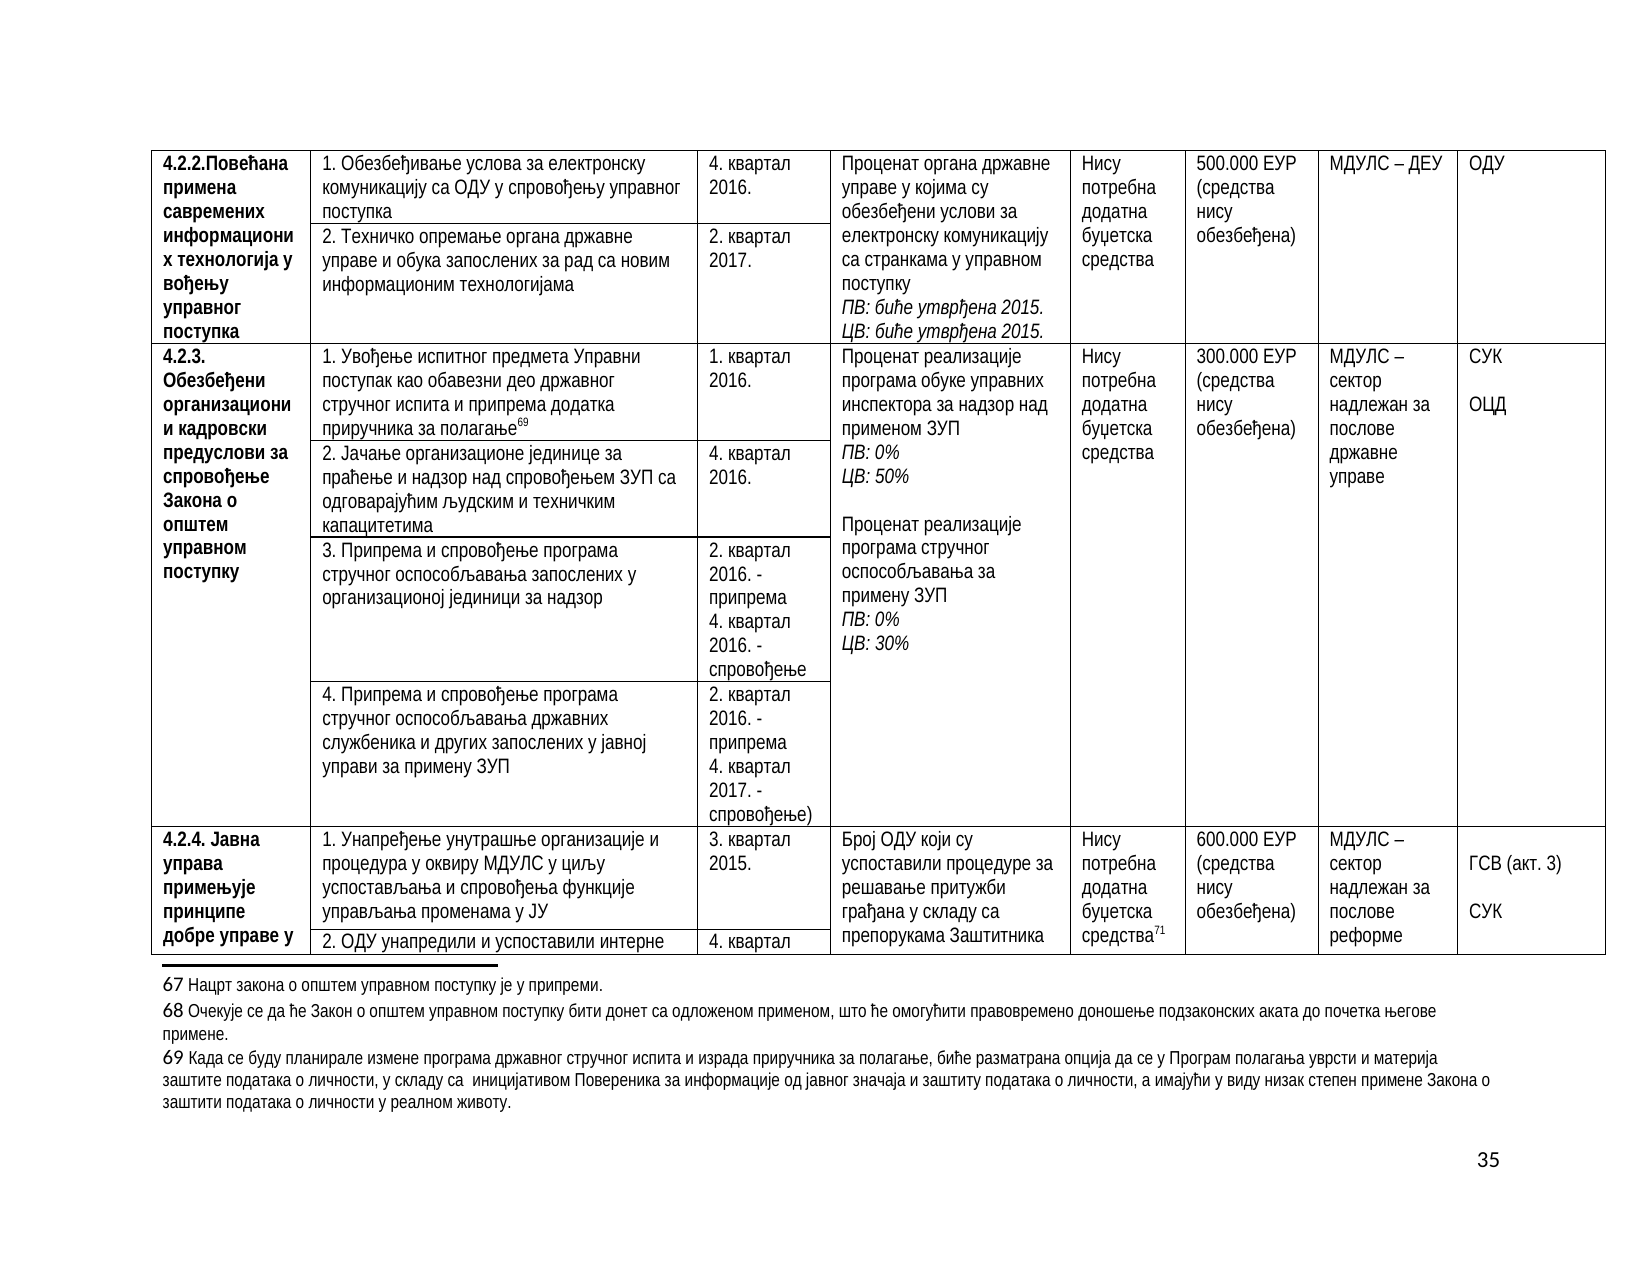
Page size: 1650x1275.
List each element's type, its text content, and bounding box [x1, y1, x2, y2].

table_cell Нису потребна додатна буџетска средства [1071, 827, 1185, 953]
table_cell 4. квартал 2015. [698, 930, 830, 953]
table_cell 4. квартал 2016. [698, 151, 830, 223]
table_cell 1. квартал 2016. [698, 344, 830, 439]
table_cell МДУЛС – сектор надлежан за послове државне управе [1319, 344, 1457, 826]
table_cell 2. Техничко опремање органа државне управе и обука запослених за рад са новим информационим технологијама [311, 224, 697, 343]
table_cell 1. Унапређење унутрашње организације и процедура у оквиру МДУЛС у циљу успостављања и спровођења функције управљања променама у ЈУ [311, 827, 697, 928]
table_cell Проценат реализације програма обуке управних инспектора за надзор над применом ЗУП ПВ: 0% ЦВ: 50% Проценат реализације програма стручног оспособљавања за примену ЗУП ПВ: 0% ЦВ: 30% [831, 344, 1070, 826]
table_cell 2. квартал 2016. - припрема 4. квартал 2017. - спровођење) [698, 682, 830, 826]
table_cell СУК ОЦД [1458, 344, 1605, 826]
table_cell ГСВ (акт. 3) СУК Ресорна министарства и други ОДУ [1458, 827, 1605, 953]
table_cell 2. Јачање организационе јединице за праћење и надзор над спровођењем ЗУП са одговарајућим људским и техничким капацитетима [311, 441, 697, 536]
table_cell ОДУ [1458, 151, 1605, 343]
table_cell 4.2.3. Обезбеђени организациони и кадровски предуслови за спровођење Закона о општем управном поступку [152, 344, 310, 826]
table_cell 500.000 ЕУР (средства нису обезбеђена) [1186, 151, 1318, 343]
table_cell 1. Увођење испитног предмета Управни поступак као обавезни део државног стручног испита и припрема додатка приручника за полагање [311, 344, 697, 439]
table_cell 2. квартал 2017. [698, 224, 830, 343]
table_cell 4.2.4. Јавна управа примењује принципе добре управе у свом раду, а нарочито обезбеђује одзив на потребе грађана у планирању и спровођењу јавних политика [152, 827, 310, 953]
table_cell 4.2.2.Повећана примена савремених информационих технологија у вођењу управног поступка [152, 151, 310, 343]
table_cell Нису потребна додатна буџетска средства [1071, 151, 1185, 343]
table_cell МДУЛС – сектор надлежан за послове реформе јавне управе [1319, 827, 1457, 953]
table_cell 300.000 ЕУР (средства нису обезбеђена) [1186, 344, 1318, 826]
table_cell 1. Обезбеђивање услова за електронску комуникацију са ОДУ у спровођењу управног поступка [311, 151, 697, 223]
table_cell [311, 930, 697, 953]
table_cell 2. квартал 2016. - припрема 4. квартал 2016. - спровођење [698, 538, 830, 681]
table_cell 4. квартал 2016. [698, 441, 830, 536]
table_cell Нису потребна додатна буџетска средства [1071, 344, 1185, 826]
table_cell Проценат органа државне управе у којима су обезбеђени услови за електронску комуникацију са странкама у управном поступку ПВ: биће утврђена 2015. ЦВ: биће утврђена 2015. [831, 151, 1070, 343]
table_cell МДУЛС – ДЕУ [1319, 151, 1457, 343]
table_cell 4. Припрема и спровођење програма стручног оспособљавања државних службеника и других запослених у јавној управи за примену ЗУП [311, 682, 697, 826]
table_cell 3. квартал 2015. [698, 827, 830, 928]
table_cell 600.000 ЕУР (средства нису обезбеђена) 116.400 ЕУР (акт. 2 – Норвешка билатерална донација, пројекат „Резултат за промене: Јачање МДУЛС за промену у јавној управи Србије“ [1186, 827, 1318, 953]
table_cell 3. Припрема и спровођење програма стручног оспособљавања запослених у организационој јединици за надзор [311, 538, 697, 681]
table_cell Број ОДУ који су успоставили процедуре за решавање притужби грађана у складу са препорукама Заштитника грађана ПВ: Биће утврђена у 2015. ЦВ: Биће утврђена у 2015. Број државних службеника који је успешно прошао програме стручног усавршавања који третирају питања принципа добре управе ПВ: Биће утврђена у 2015. ЦВ: Биће утврђена у 2015. [831, 827, 1070, 953]
